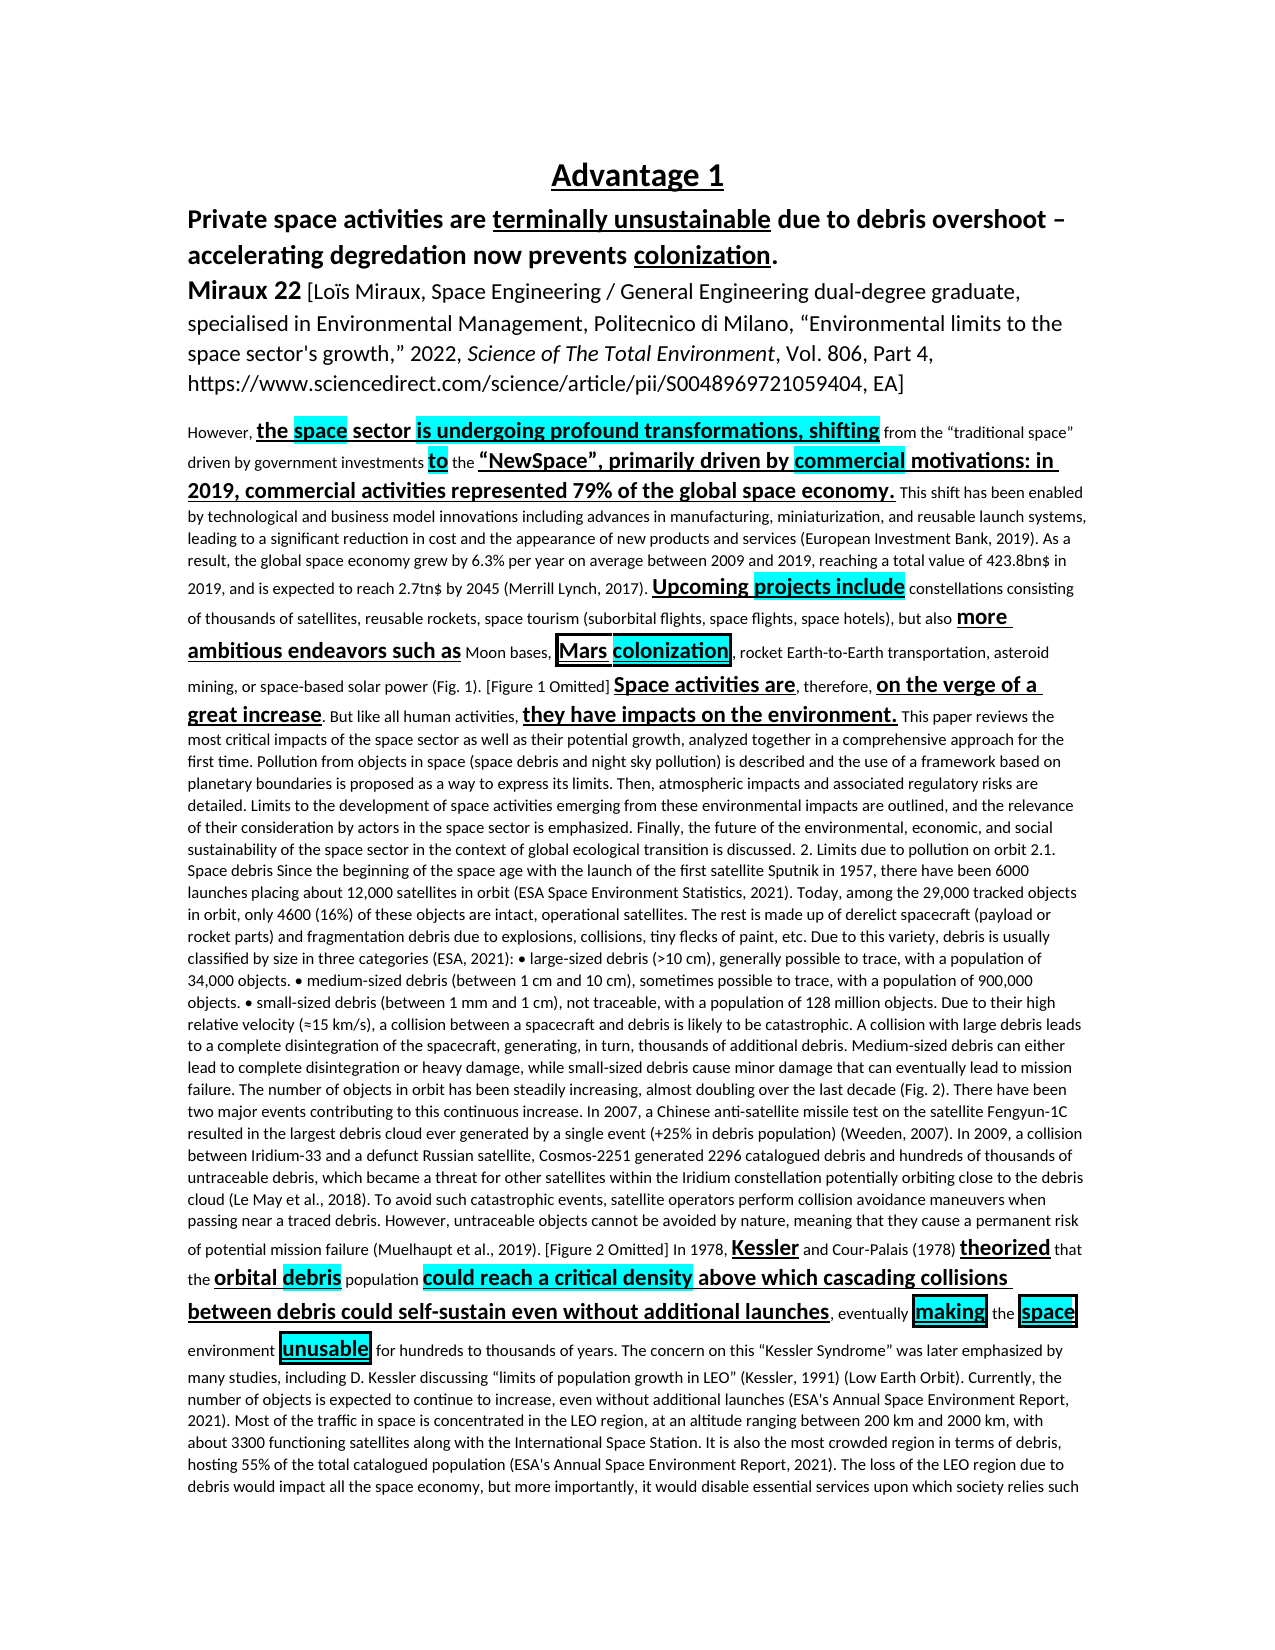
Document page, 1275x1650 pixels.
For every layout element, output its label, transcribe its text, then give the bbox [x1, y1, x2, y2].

subtitle Private space activities are terminally unsustainable due to debris overshoot – accelerating degredation now prevents colonization. [187, 202, 1087, 271]
subtitle Advantage 1 [187, 154, 1087, 195]
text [187, 416, 1087, 1497]
text Miraux 22 [Loïs Miraux, Space Engineering / General Engineering dual-degree graduate, specialised in Environmental Management, Politecnico di Milano, “Environmental limits to the space sector's growth,” 2022, Science of The Total Environment, Vol. 806, Part 4, https://www.sciencedirect.com/science/article/pii/S0048969721059404, EA] [187, 273, 1087, 397]
